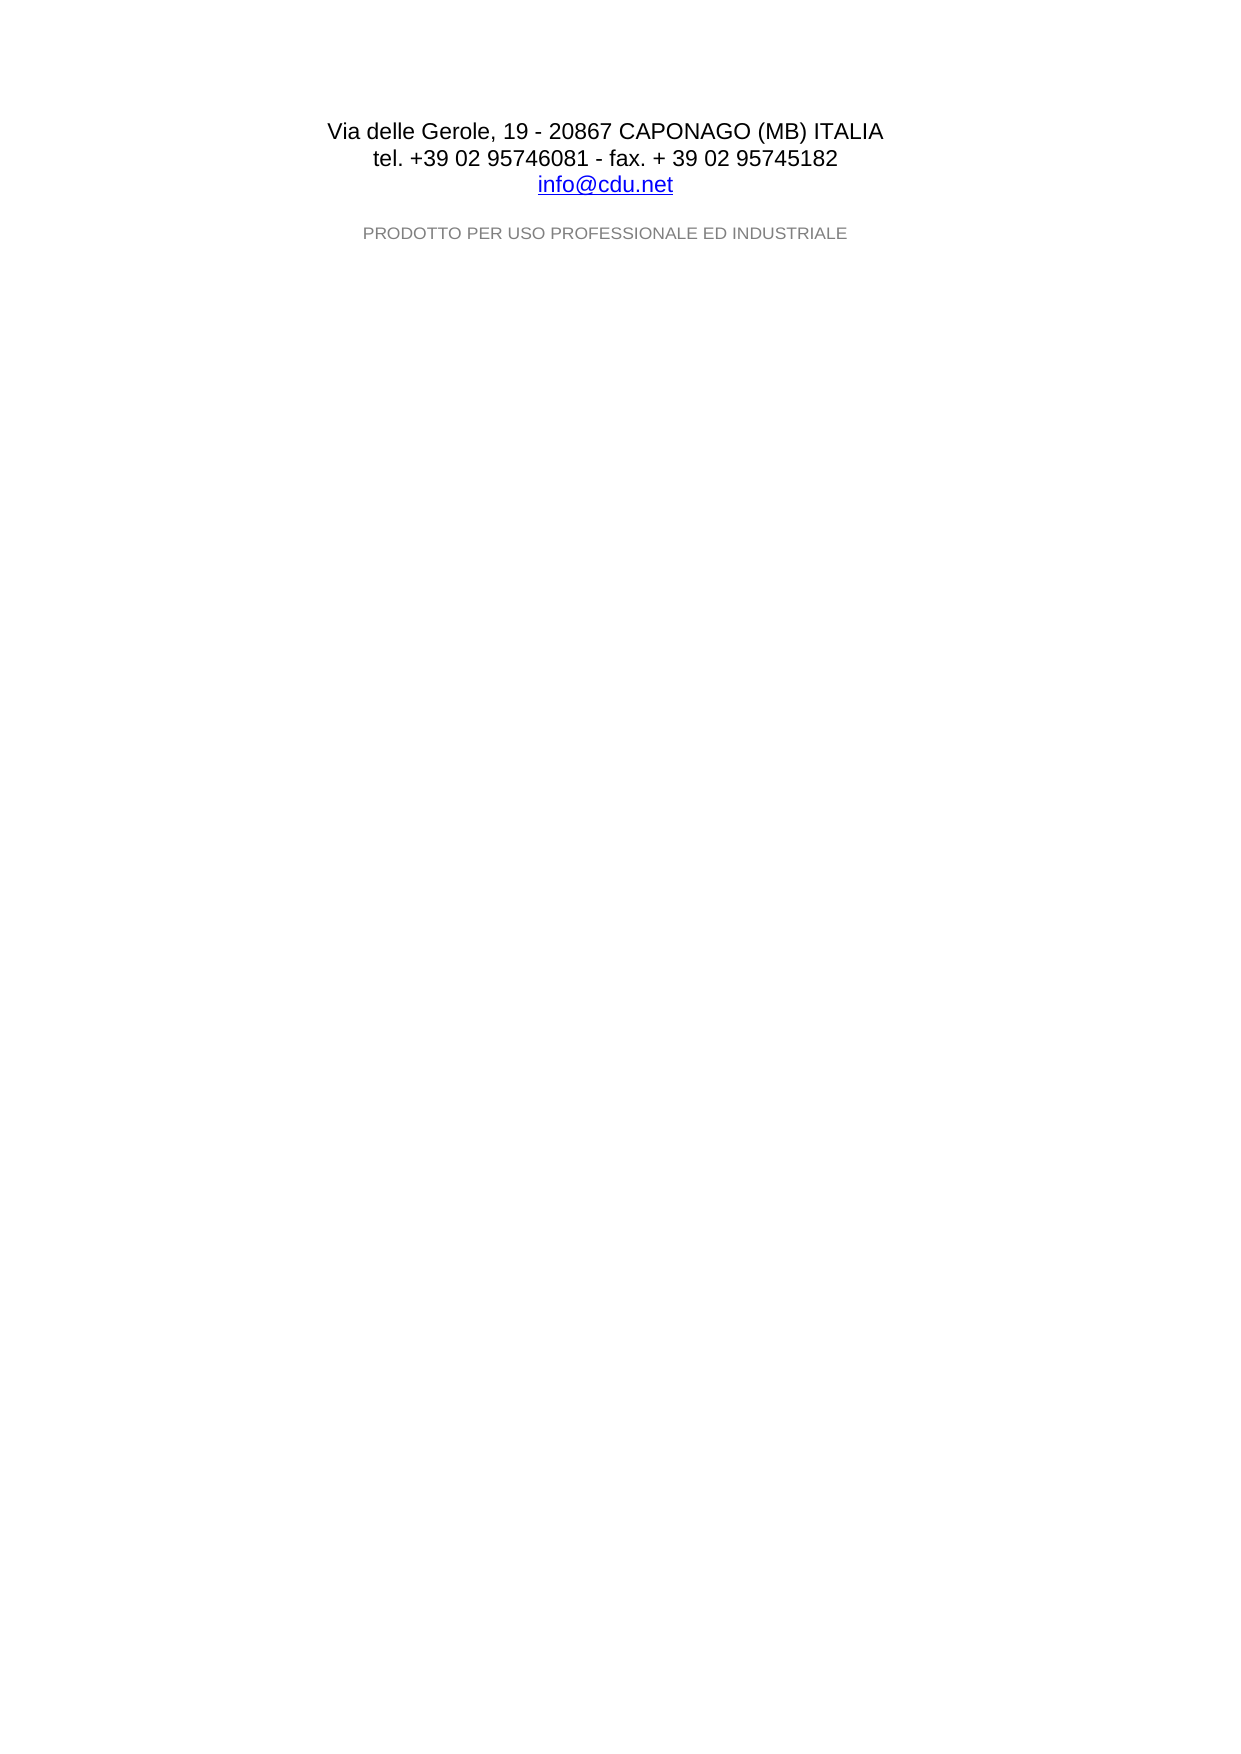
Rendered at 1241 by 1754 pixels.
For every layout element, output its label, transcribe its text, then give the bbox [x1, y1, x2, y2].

text Via delle Gerole, 19 - 20867 CAPONAGO (MB) ITALIA [118, 118, 1092, 144]
text info@cdu.net [118, 171, 1092, 197]
text tel. +39 02 95746081 - fax. + 39 02 95745182 [118, 144, 1092, 171]
text PRODOTTO PER USO PROFESSIONALE ED INDUSTRIALE [118, 223, 1092, 243]
